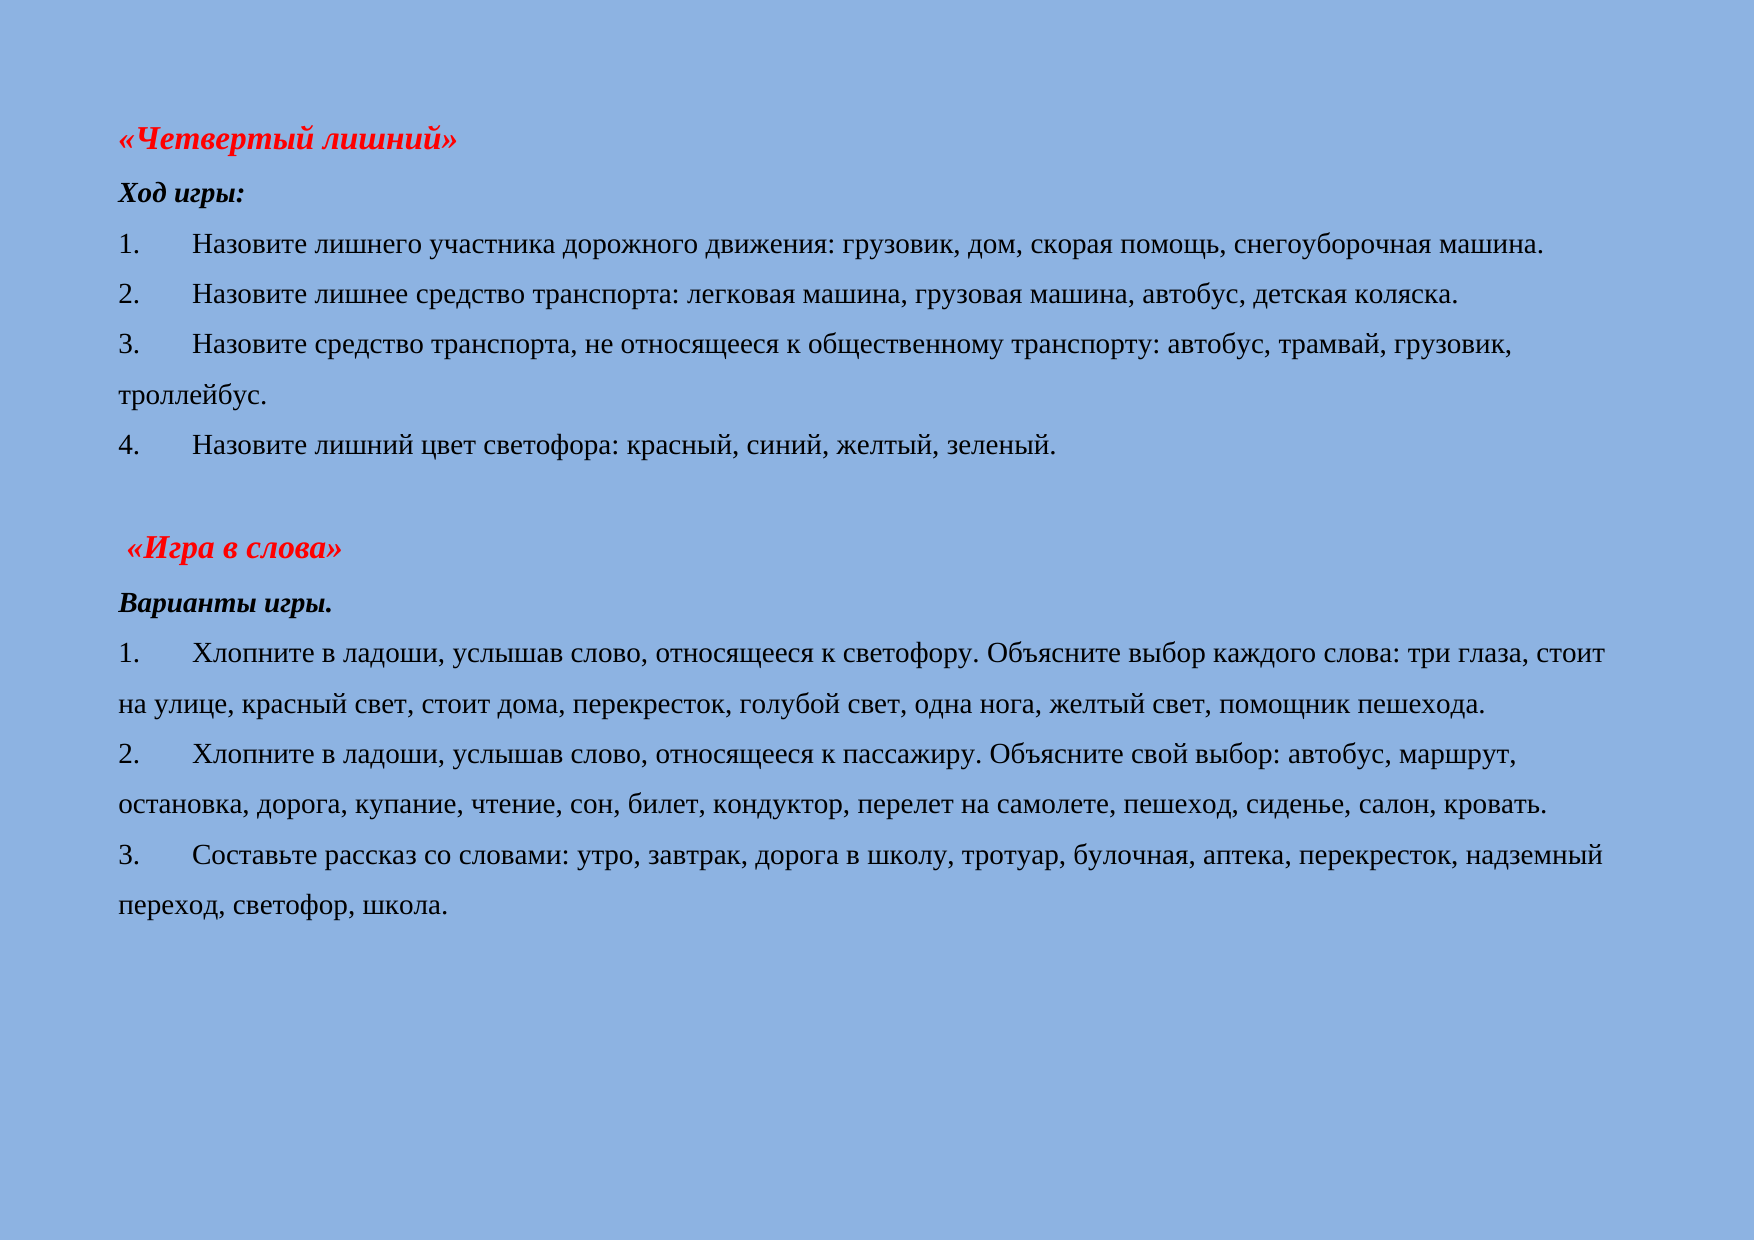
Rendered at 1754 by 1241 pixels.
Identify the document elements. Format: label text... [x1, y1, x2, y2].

text Варианты игры. [118, 585, 1636, 619]
text «Игра в слова» [118, 528, 1636, 566]
text Ход игры: [118, 176, 1636, 209]
text 1. Хлопните в ладоши, услышав слово, относящееся к светофору. Объясните выбор каждого слова: три глаза, стоит на улице, красный свет, стоит дома, перекресток, голубой свет, одна нога, желтый свет, помощник пешехода. [118, 636, 1636, 719]
text 2. Назовите лишнее средство транспорта: легковая машина, грузовая машина, автобус, детская коляска. [118, 276, 1636, 310]
text 3. Назовите средство транспорта, не относящееся к общественному транспорту: автобус, трамвай, грузовик, троллейбус. [118, 327, 1636, 410]
text 2. Хлопните в ладоши, услышав слово, относящееся к пассажиру. Объясните свой выбор: автобус, маршрут, остановка, дорога, купание, чтение, сон, билет, кондуктор, перелет на самолете, пешеход, сиденье, салон, кровать. [118, 736, 1636, 820]
text 4. Назовите лишний цвет светофора: красный, синий, желтый, зеленый. [118, 427, 1636, 461]
text «Четвертый лишний» [118, 118, 1636, 156]
text 3. Составьте рассказ со словами: утро, завтрак, дорога в школу, тротуар, булочная, аптека, перекресток, надземный переход, светофор, школа. [118, 837, 1636, 921]
text 1. Назовите лишнего участника дорожного движения: грузовик, дом, скорая помощь, снегоуборочная машина. [118, 226, 1636, 259]
